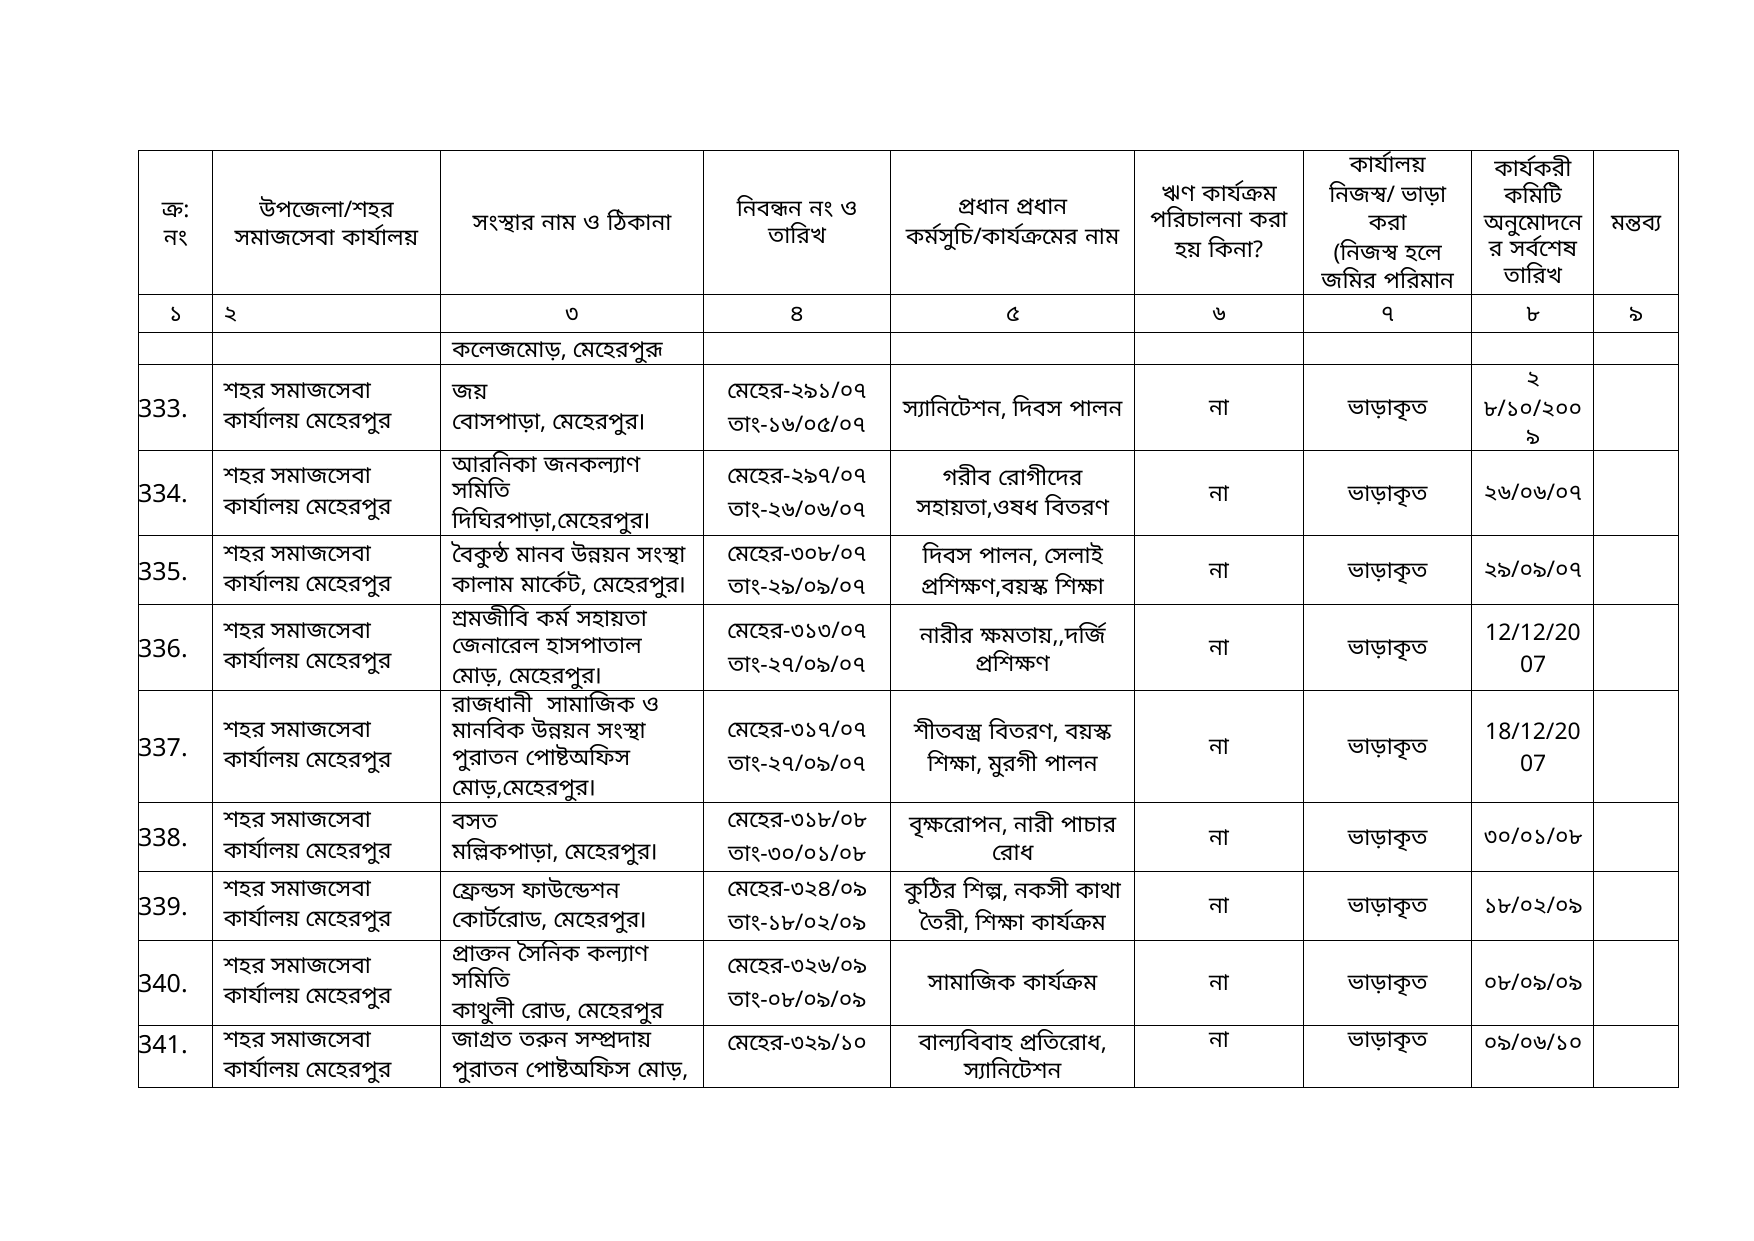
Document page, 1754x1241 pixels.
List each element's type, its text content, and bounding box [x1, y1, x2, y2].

table_cell ৫ [891, 295, 1134, 332]
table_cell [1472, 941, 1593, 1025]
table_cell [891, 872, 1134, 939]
table_header ক্র: নং [139, 151, 212, 293]
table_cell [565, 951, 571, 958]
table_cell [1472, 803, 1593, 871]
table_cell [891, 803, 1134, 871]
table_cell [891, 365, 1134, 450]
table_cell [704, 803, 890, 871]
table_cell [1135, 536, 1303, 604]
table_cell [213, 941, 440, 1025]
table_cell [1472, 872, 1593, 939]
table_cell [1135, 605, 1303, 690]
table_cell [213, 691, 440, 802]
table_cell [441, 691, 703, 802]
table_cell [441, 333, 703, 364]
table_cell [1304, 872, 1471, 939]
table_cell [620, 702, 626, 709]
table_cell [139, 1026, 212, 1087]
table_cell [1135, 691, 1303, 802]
table_cell ৪ [704, 295, 890, 332]
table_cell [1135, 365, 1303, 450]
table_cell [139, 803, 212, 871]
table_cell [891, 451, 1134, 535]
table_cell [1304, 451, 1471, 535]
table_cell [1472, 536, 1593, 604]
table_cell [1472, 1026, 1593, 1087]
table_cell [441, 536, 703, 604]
table_cell ৯ [1594, 295, 1678, 332]
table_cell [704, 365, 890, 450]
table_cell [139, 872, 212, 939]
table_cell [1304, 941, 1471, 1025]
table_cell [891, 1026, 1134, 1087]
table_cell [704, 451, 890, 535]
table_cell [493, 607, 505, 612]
table_header উপজেলা/শহর সমাজসেবা কার্যালয় [213, 151, 440, 293]
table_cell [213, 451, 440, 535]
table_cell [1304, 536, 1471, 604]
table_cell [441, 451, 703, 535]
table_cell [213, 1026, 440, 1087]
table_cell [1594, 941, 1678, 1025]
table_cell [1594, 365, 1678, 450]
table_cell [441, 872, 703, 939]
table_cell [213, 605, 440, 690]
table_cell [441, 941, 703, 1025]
table_cell ৩ [441, 295, 703, 332]
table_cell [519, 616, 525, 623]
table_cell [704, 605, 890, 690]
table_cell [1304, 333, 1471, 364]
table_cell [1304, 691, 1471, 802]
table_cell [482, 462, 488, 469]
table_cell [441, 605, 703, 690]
table_cell ২ [213, 295, 440, 332]
table_header মন্তব্য [1594, 151, 1678, 293]
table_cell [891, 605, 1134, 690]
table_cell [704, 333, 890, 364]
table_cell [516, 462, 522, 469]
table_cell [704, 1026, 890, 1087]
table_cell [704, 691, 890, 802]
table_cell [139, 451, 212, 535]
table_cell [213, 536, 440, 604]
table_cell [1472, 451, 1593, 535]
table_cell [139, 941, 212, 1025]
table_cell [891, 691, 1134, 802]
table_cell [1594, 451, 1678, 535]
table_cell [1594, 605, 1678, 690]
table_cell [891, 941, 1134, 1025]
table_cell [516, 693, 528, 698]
table_cell ৭ [1304, 295, 1471, 332]
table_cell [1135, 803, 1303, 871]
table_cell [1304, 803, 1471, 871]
table_header ঋণ কার্যক্রম পরিচালনা করা হয় কিনা? [1135, 151, 1303, 293]
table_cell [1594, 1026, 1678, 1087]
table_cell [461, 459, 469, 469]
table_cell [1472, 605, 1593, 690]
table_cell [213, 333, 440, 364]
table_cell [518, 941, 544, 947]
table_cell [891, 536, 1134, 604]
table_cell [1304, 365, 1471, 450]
table_header কার্যালয় নিজস্ব/ ভাড়া করা (নিজস্ব হলে জমির পরিমান [1304, 151, 1471, 293]
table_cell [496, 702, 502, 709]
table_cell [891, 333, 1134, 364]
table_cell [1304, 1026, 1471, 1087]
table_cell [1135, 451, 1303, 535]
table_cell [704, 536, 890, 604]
table_header নিবন্ধন নং ও তারিখ [704, 151, 890, 293]
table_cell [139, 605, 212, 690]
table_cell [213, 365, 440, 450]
table_cell ৬ [1135, 295, 1303, 332]
table_header সংস্থার নাম ও ঠিকানা [441, 151, 703, 293]
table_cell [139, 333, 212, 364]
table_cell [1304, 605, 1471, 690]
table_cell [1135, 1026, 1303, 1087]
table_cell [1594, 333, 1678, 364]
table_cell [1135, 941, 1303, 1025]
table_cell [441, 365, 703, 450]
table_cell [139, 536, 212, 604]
table_cell ১ [139, 295, 212, 332]
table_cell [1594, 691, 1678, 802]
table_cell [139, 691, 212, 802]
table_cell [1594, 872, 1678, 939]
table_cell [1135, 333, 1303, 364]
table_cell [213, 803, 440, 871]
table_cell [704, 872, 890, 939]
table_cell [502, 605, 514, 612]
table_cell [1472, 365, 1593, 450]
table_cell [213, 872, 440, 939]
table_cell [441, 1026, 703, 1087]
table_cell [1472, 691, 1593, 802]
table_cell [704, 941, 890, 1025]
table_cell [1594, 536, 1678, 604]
table_header প্রধান প্রধান কর্মসুচি/কার্যক্রমের নাম [891, 151, 1134, 293]
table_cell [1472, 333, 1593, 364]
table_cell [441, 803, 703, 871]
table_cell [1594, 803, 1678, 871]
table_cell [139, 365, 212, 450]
table_cell ৮ [1472, 295, 1593, 332]
table_header কার্যকরী কমিটি অনুমোদনের সর্বশেষ তারিখ [1472, 151, 1593, 293]
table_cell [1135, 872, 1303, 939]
